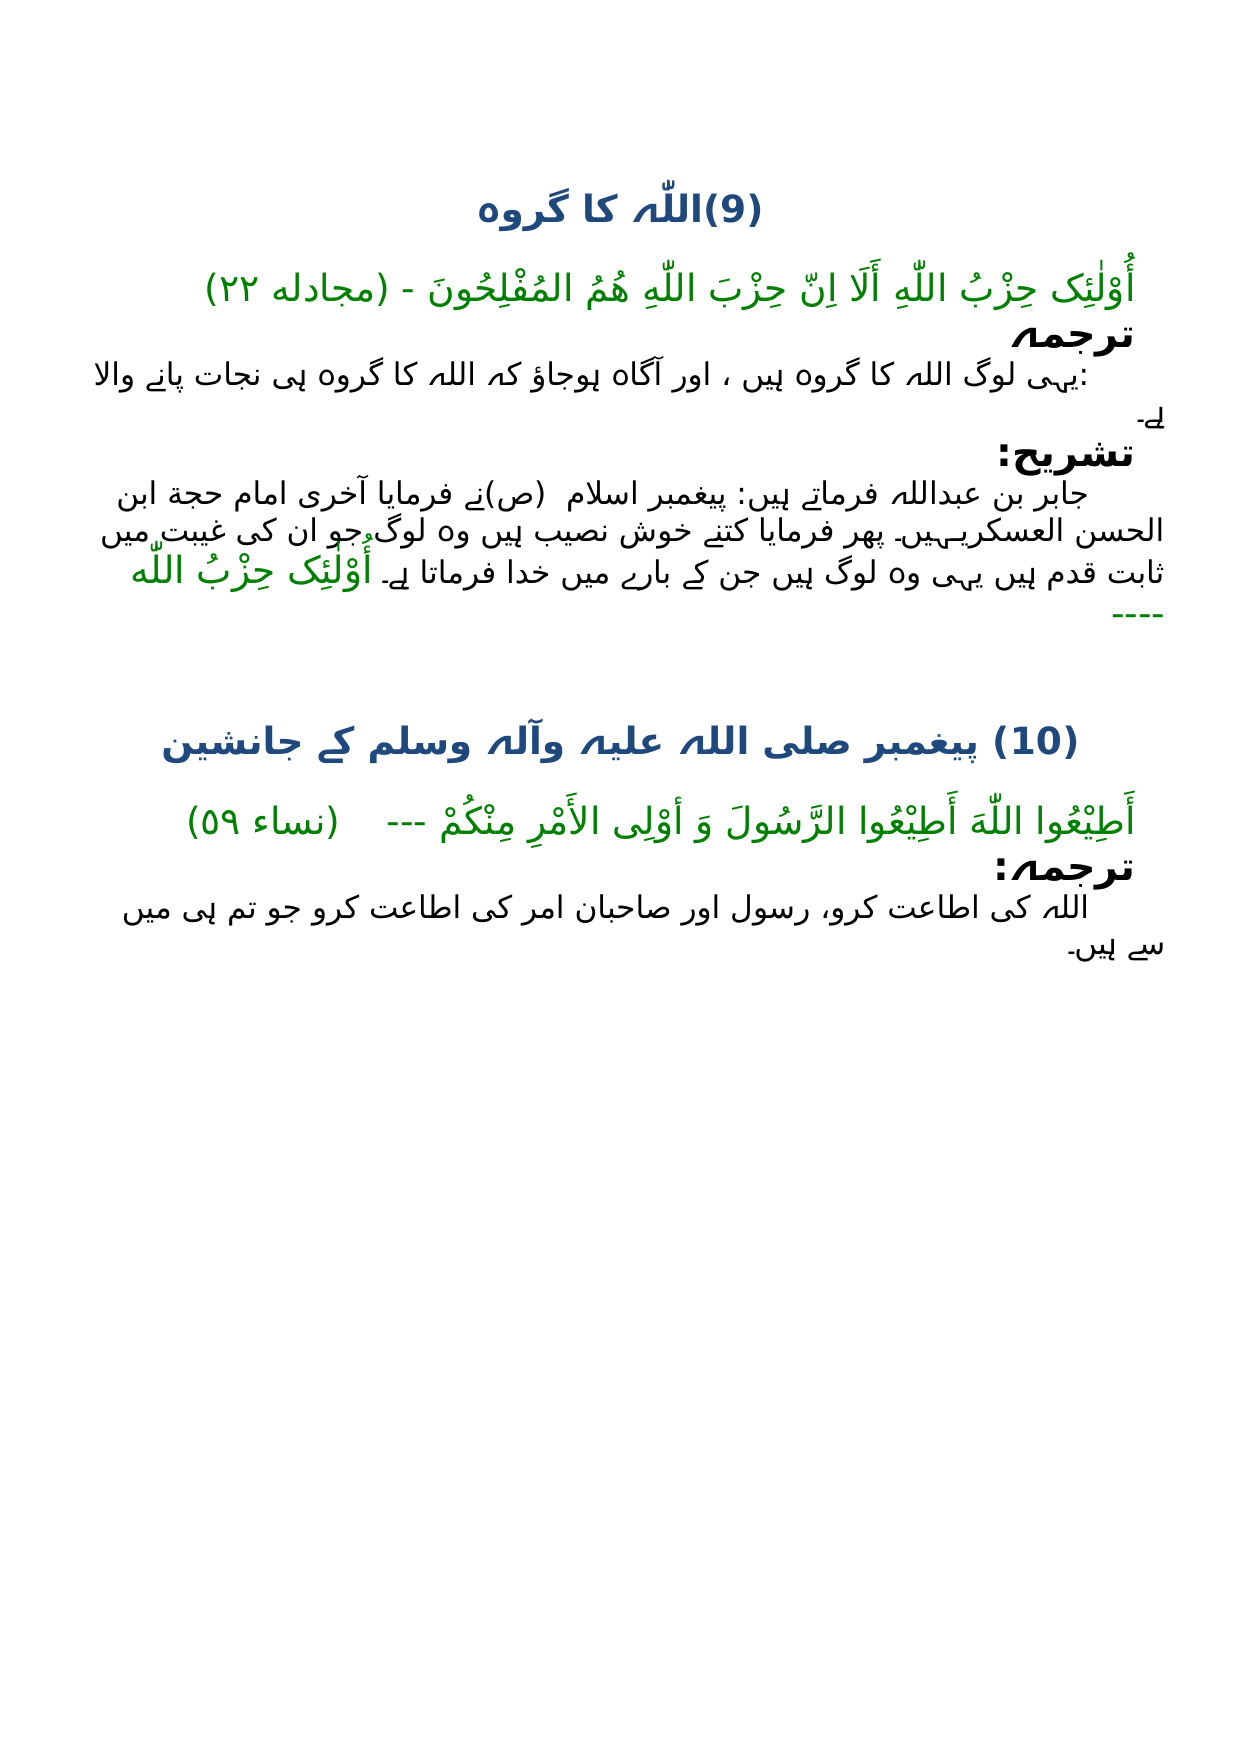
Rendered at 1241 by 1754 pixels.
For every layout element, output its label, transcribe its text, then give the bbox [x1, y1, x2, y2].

text جابر بن عبداللہ فرماتے ہیں: پیغمبر اسلام (ص)نے فرمایا آخری امام حجة ابن الحسن العسکریـہیں۔ پھر فرمایا کتنے خوش نصیب ہیں وہ لوگ جو ان کی غیبت میں ثابت قدم ہیں یہی وہ لوگ ہیں جن کے بارے میں خدا فرماتا ہے۔ أُوْلٰئِک حِزْبُ اللّٰه ---- [75, 476, 1165, 636]
text ترجمہ: [75, 843, 1165, 889]
text تشریح: [75, 429, 1165, 476]
text ترجمہ [75, 311, 1165, 357]
subtitle (10) پیغمبر صلی اللہ علیہ وآلہ وسلم کے جانشین [75, 720, 1165, 763]
text اللہ کی اطاعت کرو، رسول اور صاحبان امر کی اطاعت کرو جو تم ہی میں سے ہیں۔ [75, 889, 1165, 962]
text أُوْلٰئِک حِزْبُ اللّٰهِ أَلَا اِنّ حِزْبَ اللّٰهِ هُمُ المُفْلِحُونَ - (مجادله ٢٢) [75, 267, 1165, 311]
subtitle (9)اللّٰہ کا گروہ [75, 187, 1165, 231]
text أَطِیْعُوا اللّٰهَ أَطِیْعُوا الرَّسُولَ وَ أوْلِی الأَمْرِ مِنْکُمْ --- (نساء ٥٩) [75, 799, 1165, 843]
text :یہی لوگ اللہ کا گروہ ہیں ، اور آگاہ ہوجاؤ کہ اللہ کا گروہ ہی نجات پانے والا ہے۔ [75, 357, 1165, 429]
